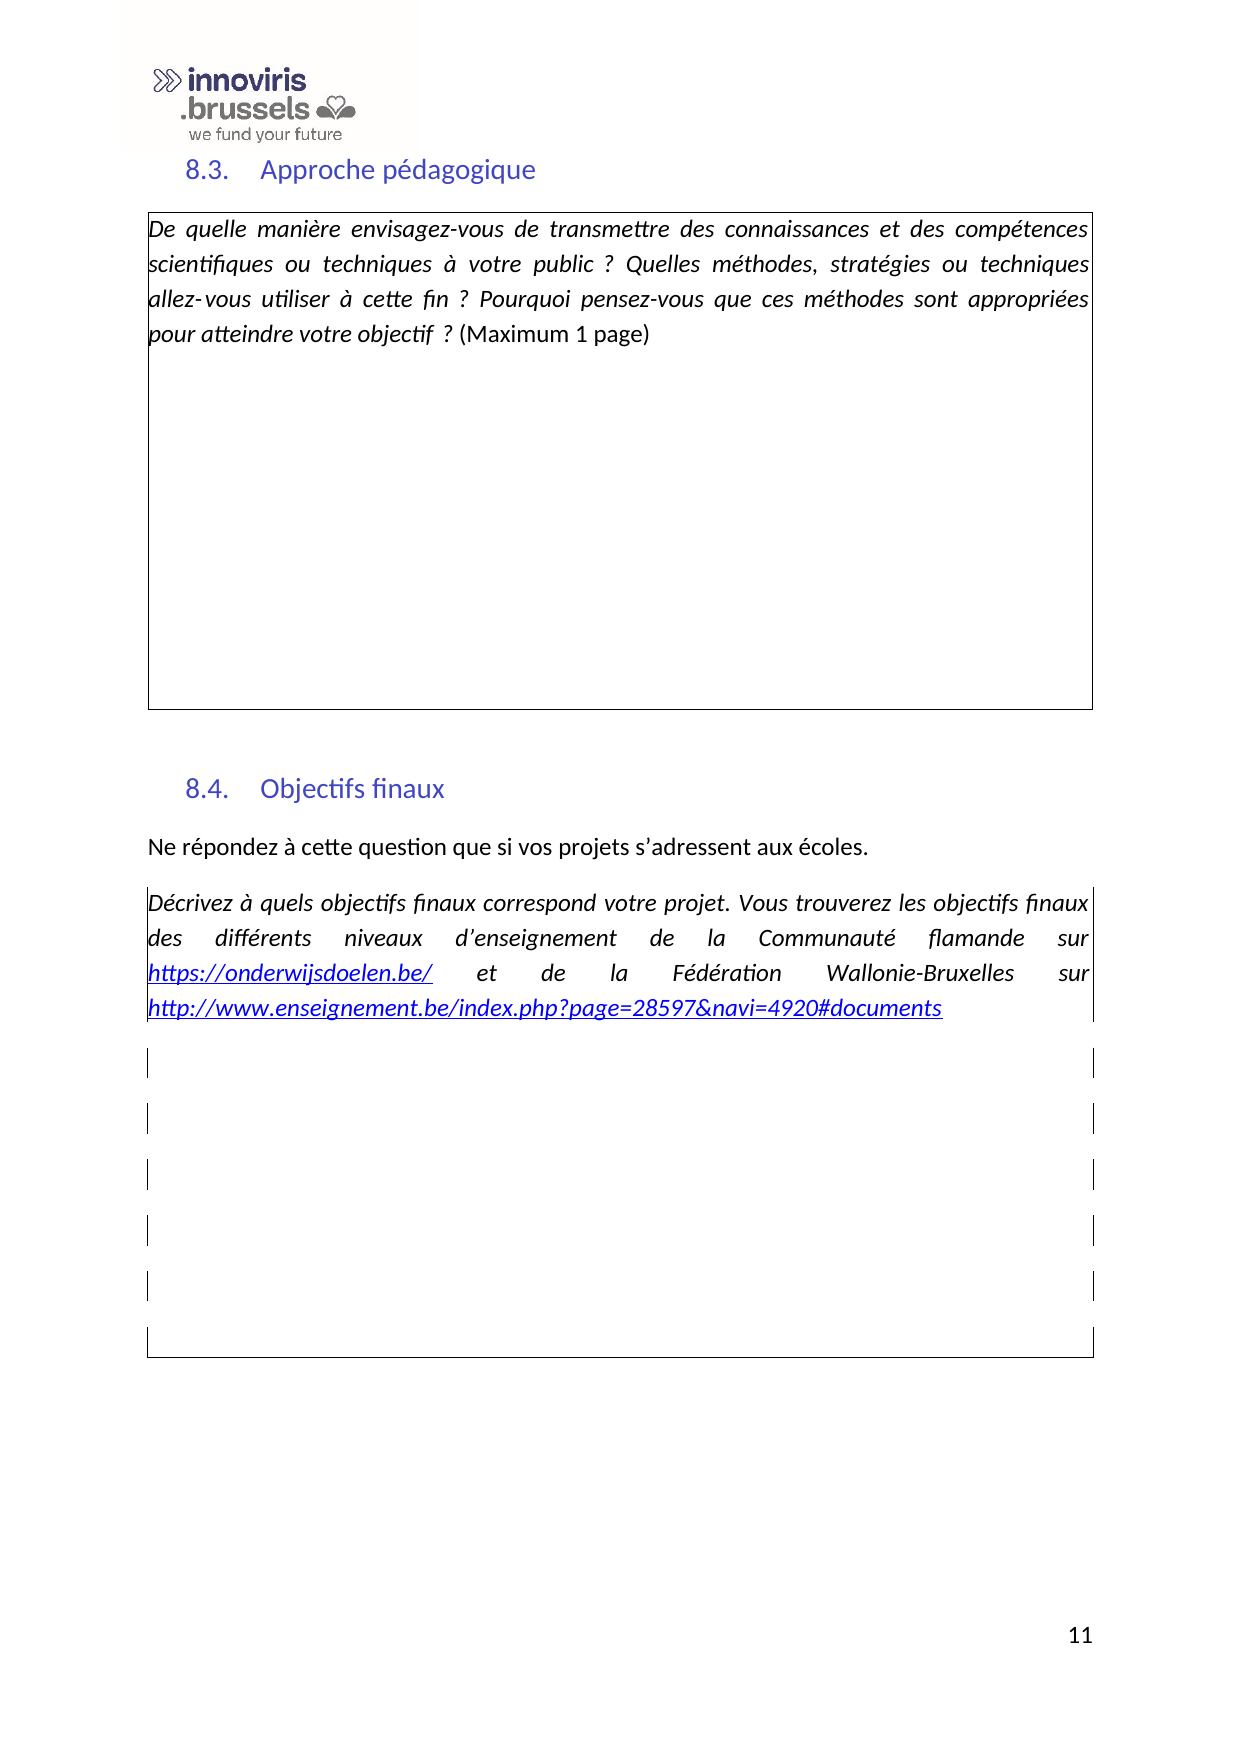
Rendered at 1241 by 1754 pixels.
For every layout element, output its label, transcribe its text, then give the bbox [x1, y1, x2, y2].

text Ne répondez à cette question que si vos projets s’adressent aux écoles. [148, 831, 1093, 861]
picture [121, 0, 419, 152]
text Décrivez à quels objectifs finaux correspond votre projet. Vous trouverez les objectifs finaux des différents niveaux d’enseignement de la Communauté flamande sur https://onderwijsdoelen.be/ et de la Fédération Wallonie-Bruxelles sur http://www.enseignement.be/index.php?page=28597&navi=4920#documents [148, 887, 1093, 1022]
table_header De quelle manière envisagez-vous de transmettre des connaissances et des compétences scientifiques ou techniques à votre public ? Quelles méthodes, stratégies ou techniques allez-vous utiliser à cette fin ? Pourquoi pensez-vous que ces méthodes sont appropriées pour atteindre votre objectif ? (Maximum 1 page) [149, 213, 1092, 708]
text Approche pédagogique [185, 148, 1093, 187]
text Objectifs finaux [185, 770, 1093, 806]
